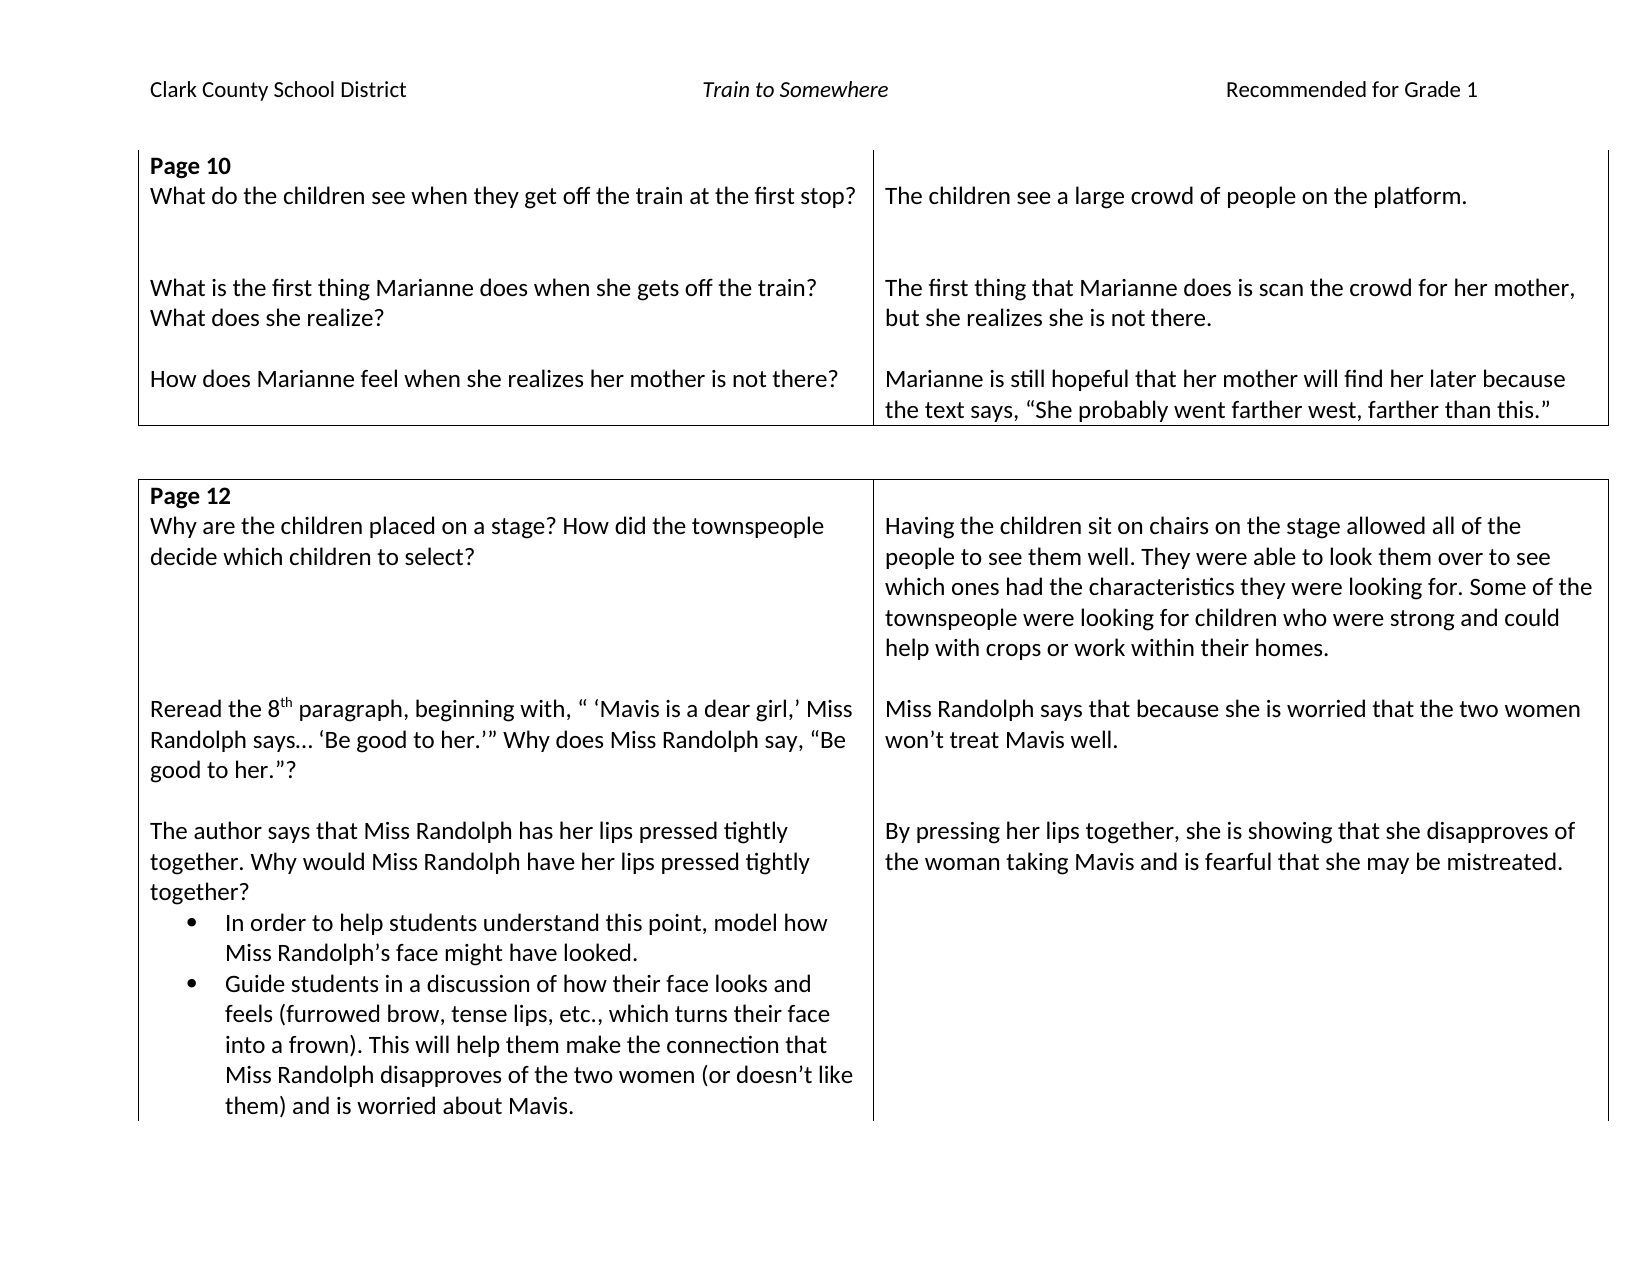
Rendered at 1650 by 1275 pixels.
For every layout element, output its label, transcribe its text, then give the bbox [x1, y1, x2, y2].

table_cell The first thing that Marianne does is scan the crowd for her mother, but she realizes she is not there. [874, 272, 1608, 364]
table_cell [139, 694, 873, 1121]
table_header Page 12 Why are the children placed on a stage? How did the townspeople decide which children to select? [139, 480, 873, 693]
table_cell What is the first thing Marianne does when she gets off the train? What does she realize? [139, 272, 873, 364]
table_cell How does Marianne feel when she realizes her mother is not there? [139, 364, 873, 425]
table_cell Page 10 What do the children see when they get off the train at the first stop? [139, 150, 873, 272]
table_cell Marianne is still hopeful that her mother will find her later because the text says, “She probably went farther west, farther than this.” [874, 364, 1608, 425]
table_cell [874, 694, 1608, 1121]
table_cell The children see a large crowd of people on the platform. [874, 150, 1608, 272]
table_header Having the children sit on chairs on the stage allowed all of the people to see them well. They were able to look them over to see which ones had the characteristics they were looking for. Some of the townspeople were looking for children who were strong and could help with crops or work within their homes. [874, 480, 1608, 693]
